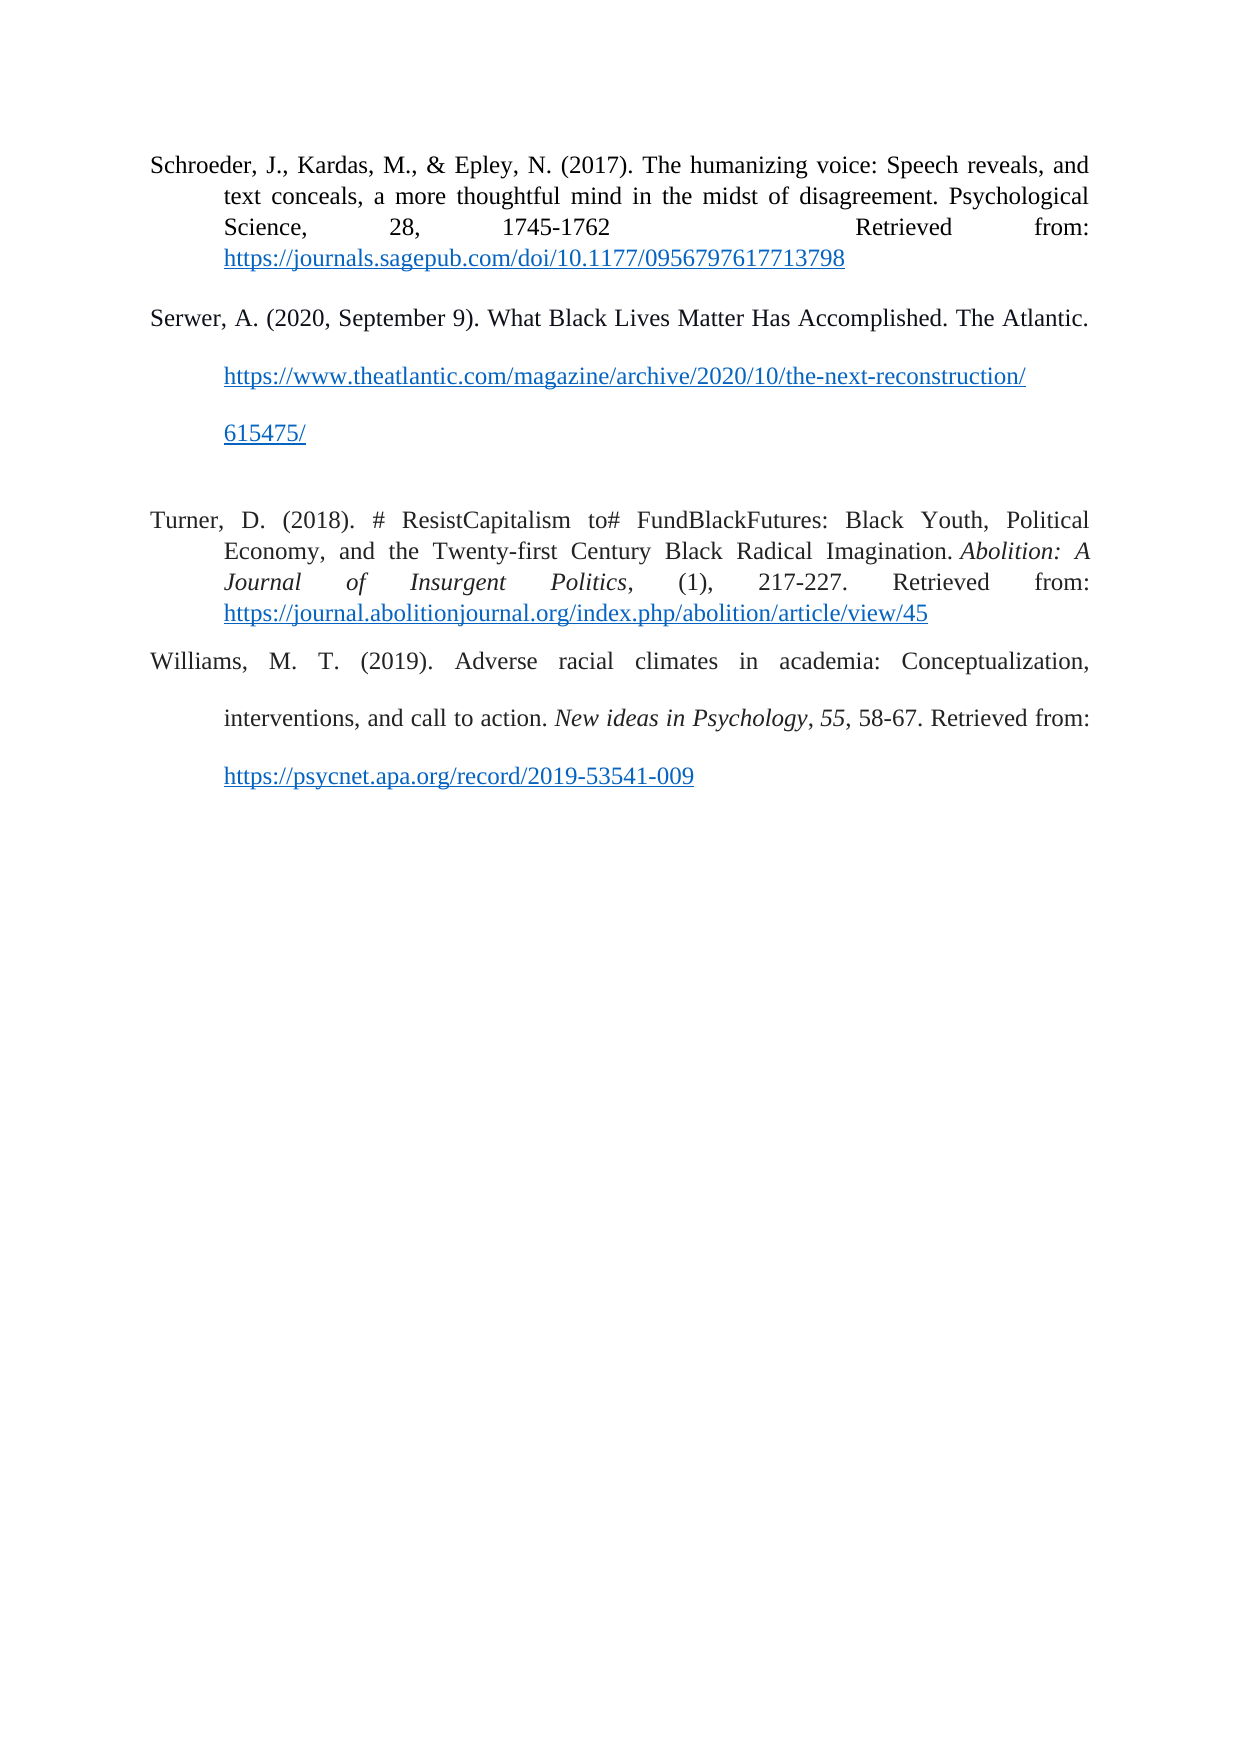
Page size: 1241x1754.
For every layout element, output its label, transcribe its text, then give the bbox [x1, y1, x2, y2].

text Turner, D. (2018). # ResistCapitalism to# FundBlackFutures: Black Youth, Political Economy, and the Twenty-first Century Black Radical Imagination. Abolition: A Journal of Insurgent Politics, (1), 217-227. Retrieved from: https://journal.abolitionjournal.org/index.php/abolition/article/view/45 [150, 534, 1090, 627]
text Serwer, A. (2020, September 9). What Black Lives Matter Has Accomplished. The Atlantic. https://www.theatlantic.com/magazine/archive/2020/10/the-next-reconstruction/615475/ [150, 303, 1090, 447]
text Williams, M. T. (2019). Adverse racial climates in academia: Conceptualization, interventions, and call to action. New ideas in Psychology, 55, 58-67. Retrieved from: https://psycnet.apa.org/record/2019-53541-009 [150, 674, 1090, 789]
text Schroeder, J., Kardas, M., & Epley, N. (2017). The humanizing voice: Speech reveals, and text conceals, a more thoughtful mind in the midst of disagreement. Psychological Science, 28, 1745-1762 Retrieved from: https://journals.sagepub.com/doi/10.1177/0956797617713798 [150, 150, 1090, 272]
